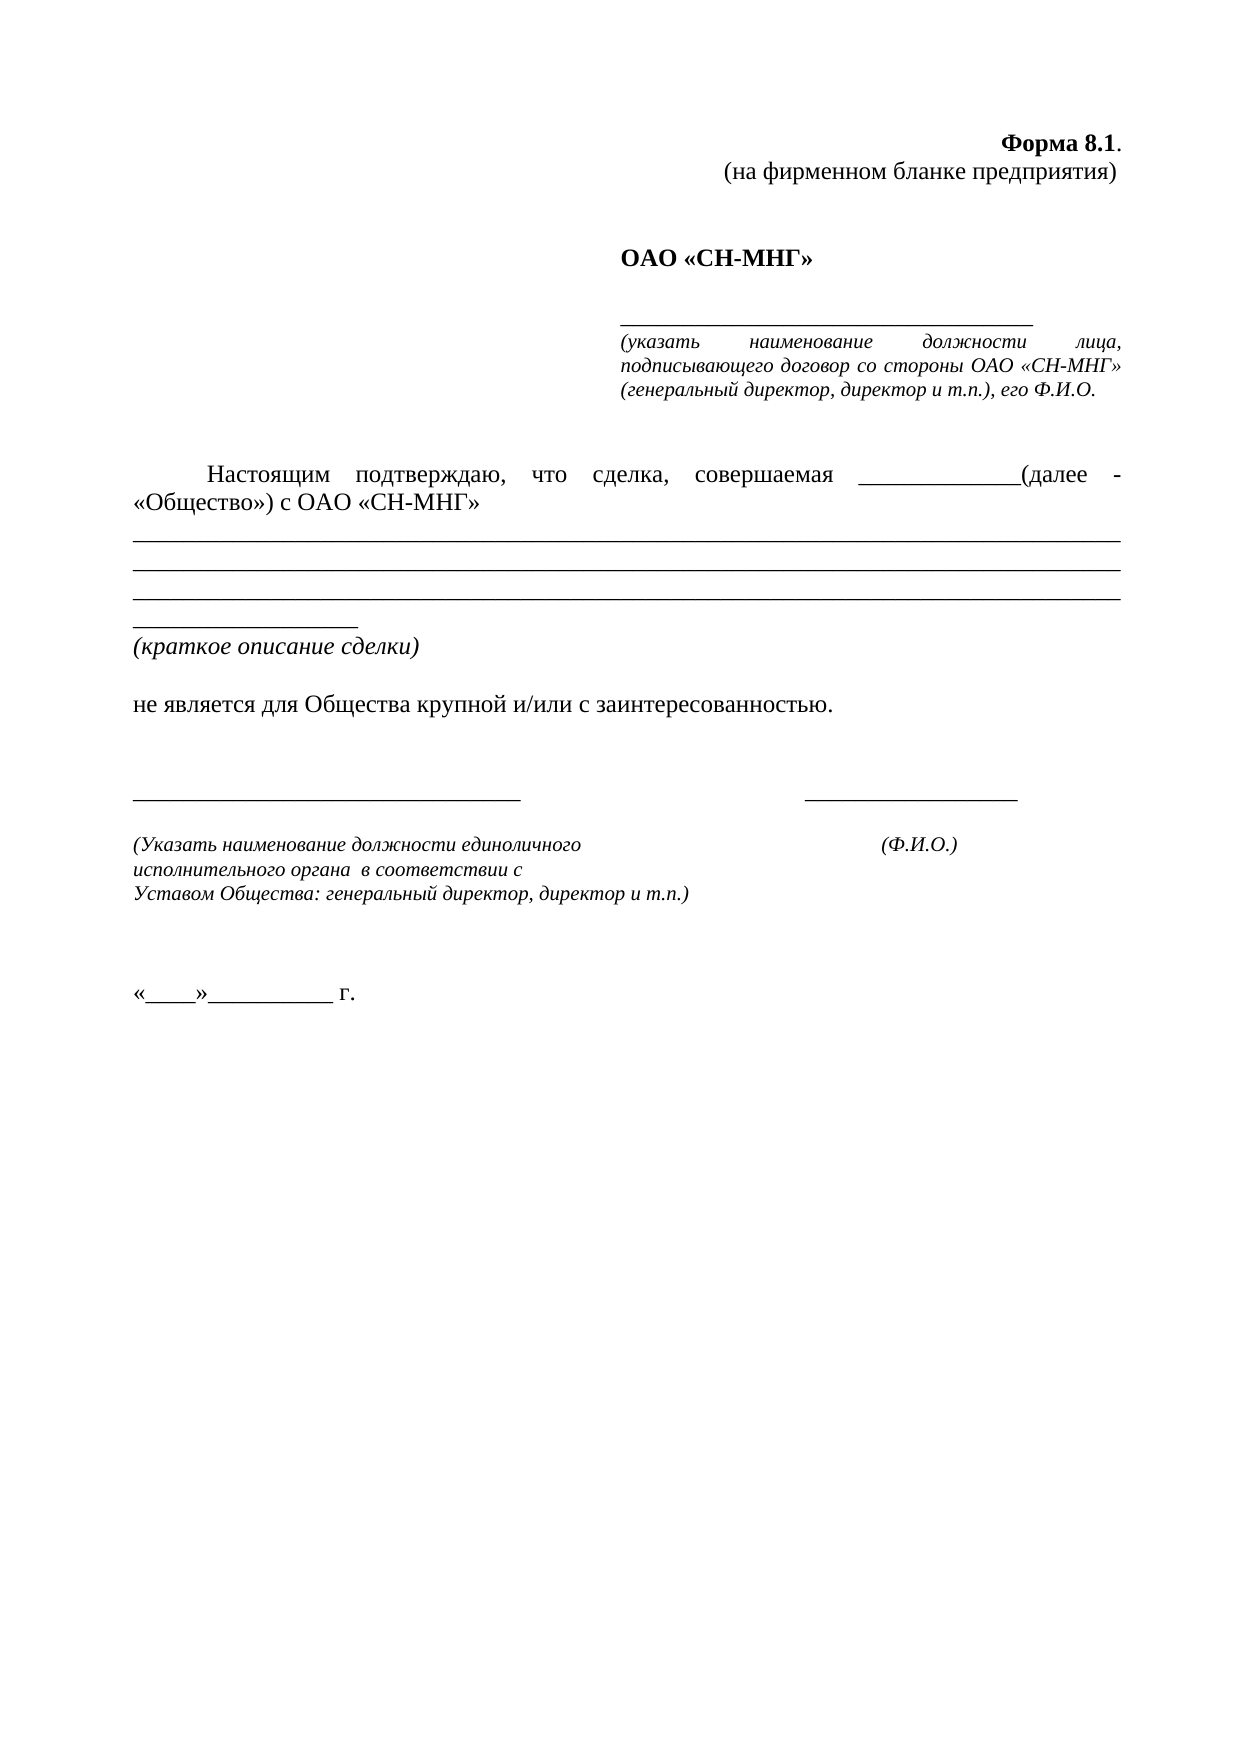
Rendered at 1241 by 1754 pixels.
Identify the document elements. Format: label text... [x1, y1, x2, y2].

text «____»__________ г. [133, 977, 1122, 1006]
text (на фирменном бланке предприятия) [650, 156, 1122, 185]
text _______________________________ _________________ [133, 775, 1122, 804]
text ОАО «СН-МНГ» [620, 243, 1122, 271]
text не является для Общества крупной и/или с заинтересованностью. [133, 689, 1122, 717]
text (указать наименование должности лица, подписывающего договор со стороны ОАО «СН-МНГ» (генеральный директор, директор и т.п.), его Ф.И.О. [620, 329, 1122, 401]
text (краткое описание сделки) [133, 631, 1122, 660]
text _______________________________________________________________________________________________________________________________________________________________________________________________________________________________________________________________ [133, 516, 1122, 631]
text Форма 8.1. [133, 128, 1122, 156]
text (Указать наименование должности единоличного (Ф.И.О.) [133, 832, 1122, 856]
text Уставом Общества: генеральный директор, директор и т.п.) [133, 881, 1122, 904]
text исполнительного органа в соответствии с [133, 856, 1122, 881]
text Настоящим подтверждаю, что сделка, совершаемая _____________(далее - «Общество») с ОАО «СН-МНГ» [133, 459, 1122, 516]
text _________________________________ [518, 300, 1122, 329]
